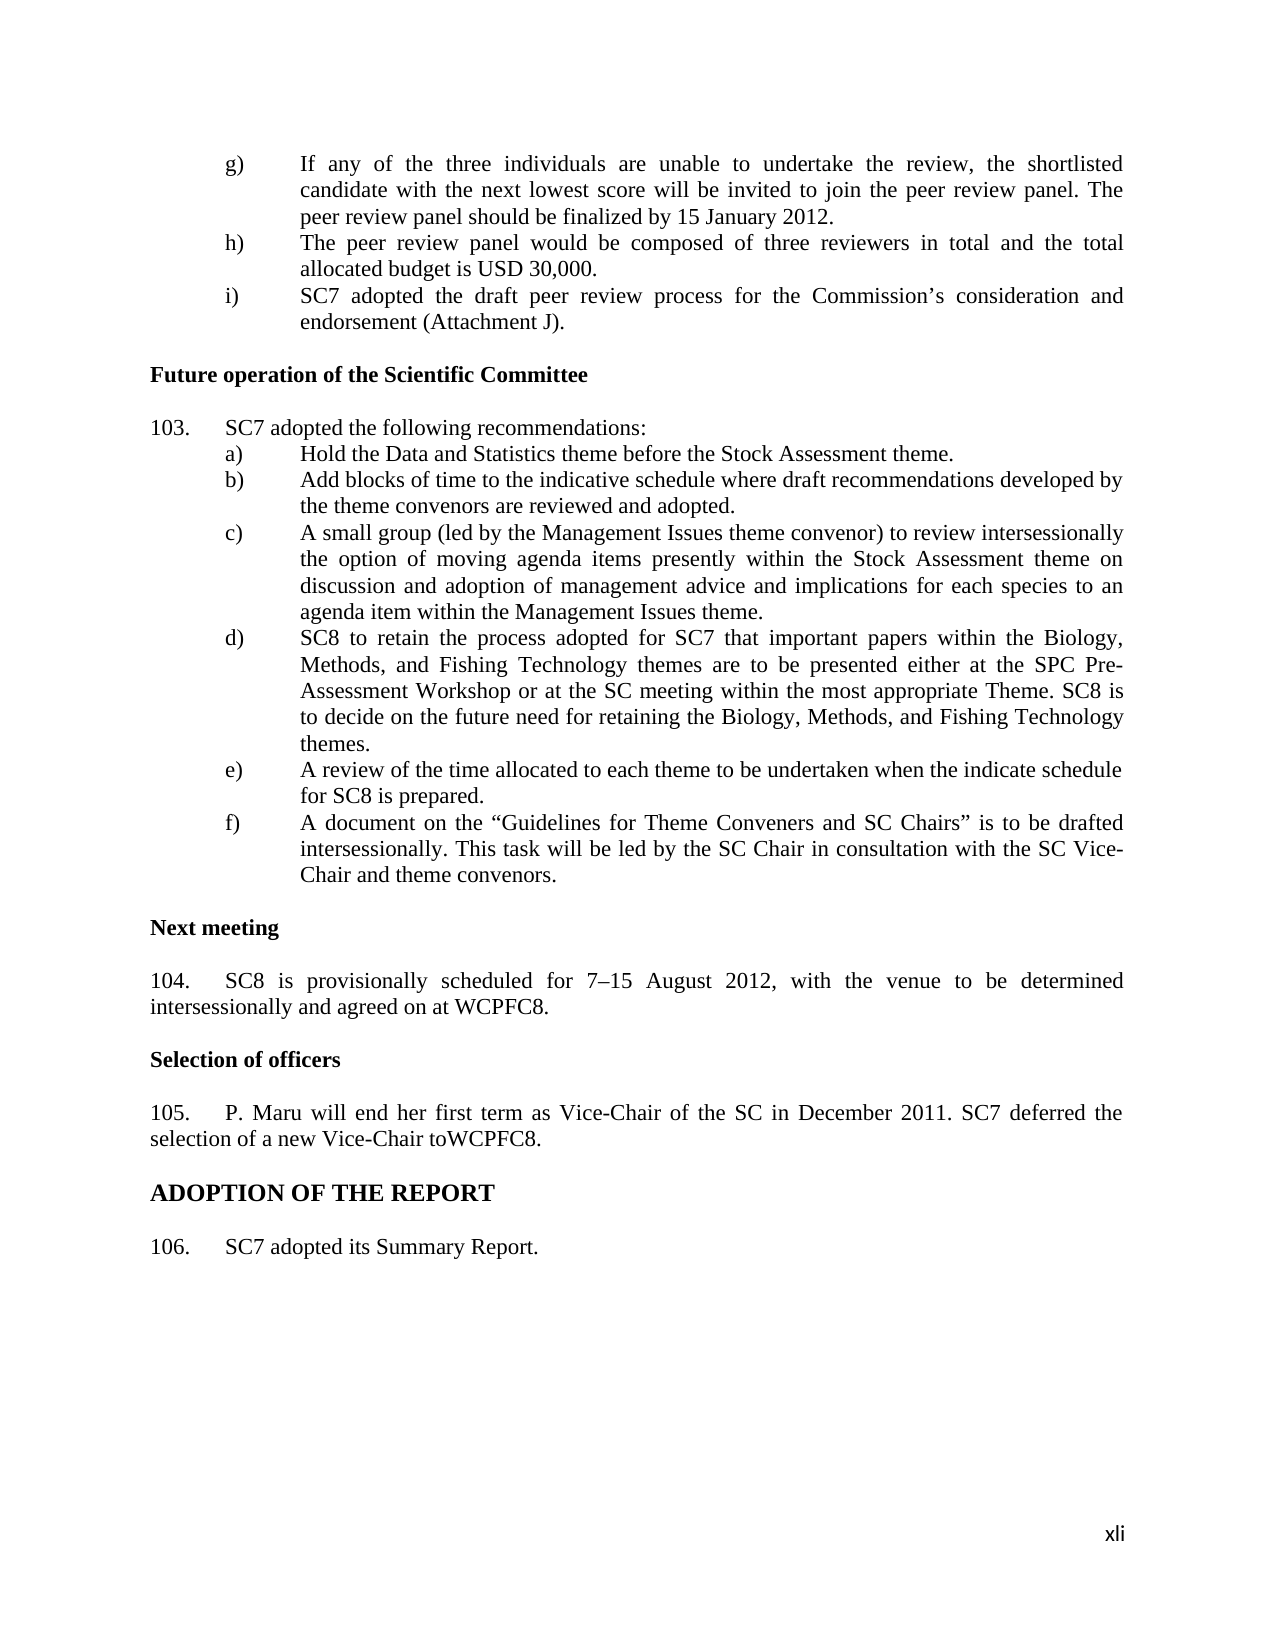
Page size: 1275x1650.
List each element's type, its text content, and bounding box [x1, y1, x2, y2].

list P. Maru will end her first term as Vice-Chair of the SC in December 2011. SC7 deferred the selection of a new Vice-Chair toWCPFC8. [150, 1099, 1125, 1151]
list SC7 adopted its Summary Report. [150, 1233, 1125, 1259]
list SC8 is provisionally scheduled for 7–15 August 2012, with the venue to be determined intersessionally and agreed on at WCPFC8. [150, 967, 1125, 1020]
list If any of the three individuals are unable to undertake the review, the shortlisted candidate with the next lowest score will be invited to join the peer review panel. The peer review panel should be finalized by 15 January 2012. [225, 150, 1125, 229]
text Adoption of the Report [150, 1178, 1125, 1207]
text Next meeting [150, 914, 1125, 941]
list Hold the Data and Statistics theme before the Stock Assessment theme. [225, 440, 1125, 466]
list SC7 adopted the draft peer review process for the Commission’s consideration and endorsement (Attachment J). [225, 282, 1125, 334]
list SC8 to retain the process adopted for SC7 that important papers within the Biology, Methods, and Fishing Technology themes are to be presented either at the SPC Pre-Assessment Workshop or at the SC meeting within the most appropriate Theme. SC8 is to decide on the future need for retaining the Biology, Methods, and Fishing Technology themes. [225, 624, 1125, 756]
list Add blocks of time to the indicative schedule where draft recommendations developed by the theme convenors are reviewed and adopted. [225, 466, 1125, 519]
list The peer review panel would be composed of three reviewers in total and the total allocated budget is USD 30,000. [225, 229, 1125, 282]
list SC7 adopted the following recommendations: [150, 413, 1125, 440]
list A review of the time allocated to each theme to be undertaken when the indicate schedule for SC8 is prepared. [225, 756, 1125, 809]
list A small group (led by the Management Issues theme convenor) to review intersessionally the option of moving agenda items presently within the Stock Assessment theme on discussion and adoption of management advice and implications for each species to an agenda item within the Management Issues theme. [225, 519, 1125, 624]
text Selection of officers [150, 1046, 1125, 1072]
list A document on the “Guidelines for Theme Conveners and SC Chairs” is to be drafted intersessionally. This task will be led by the SC Chair in consultation with the SC Vice-Chair and theme convenors. [225, 809, 1125, 888]
text Future operation of the Scientific Committee [150, 361, 1125, 387]
